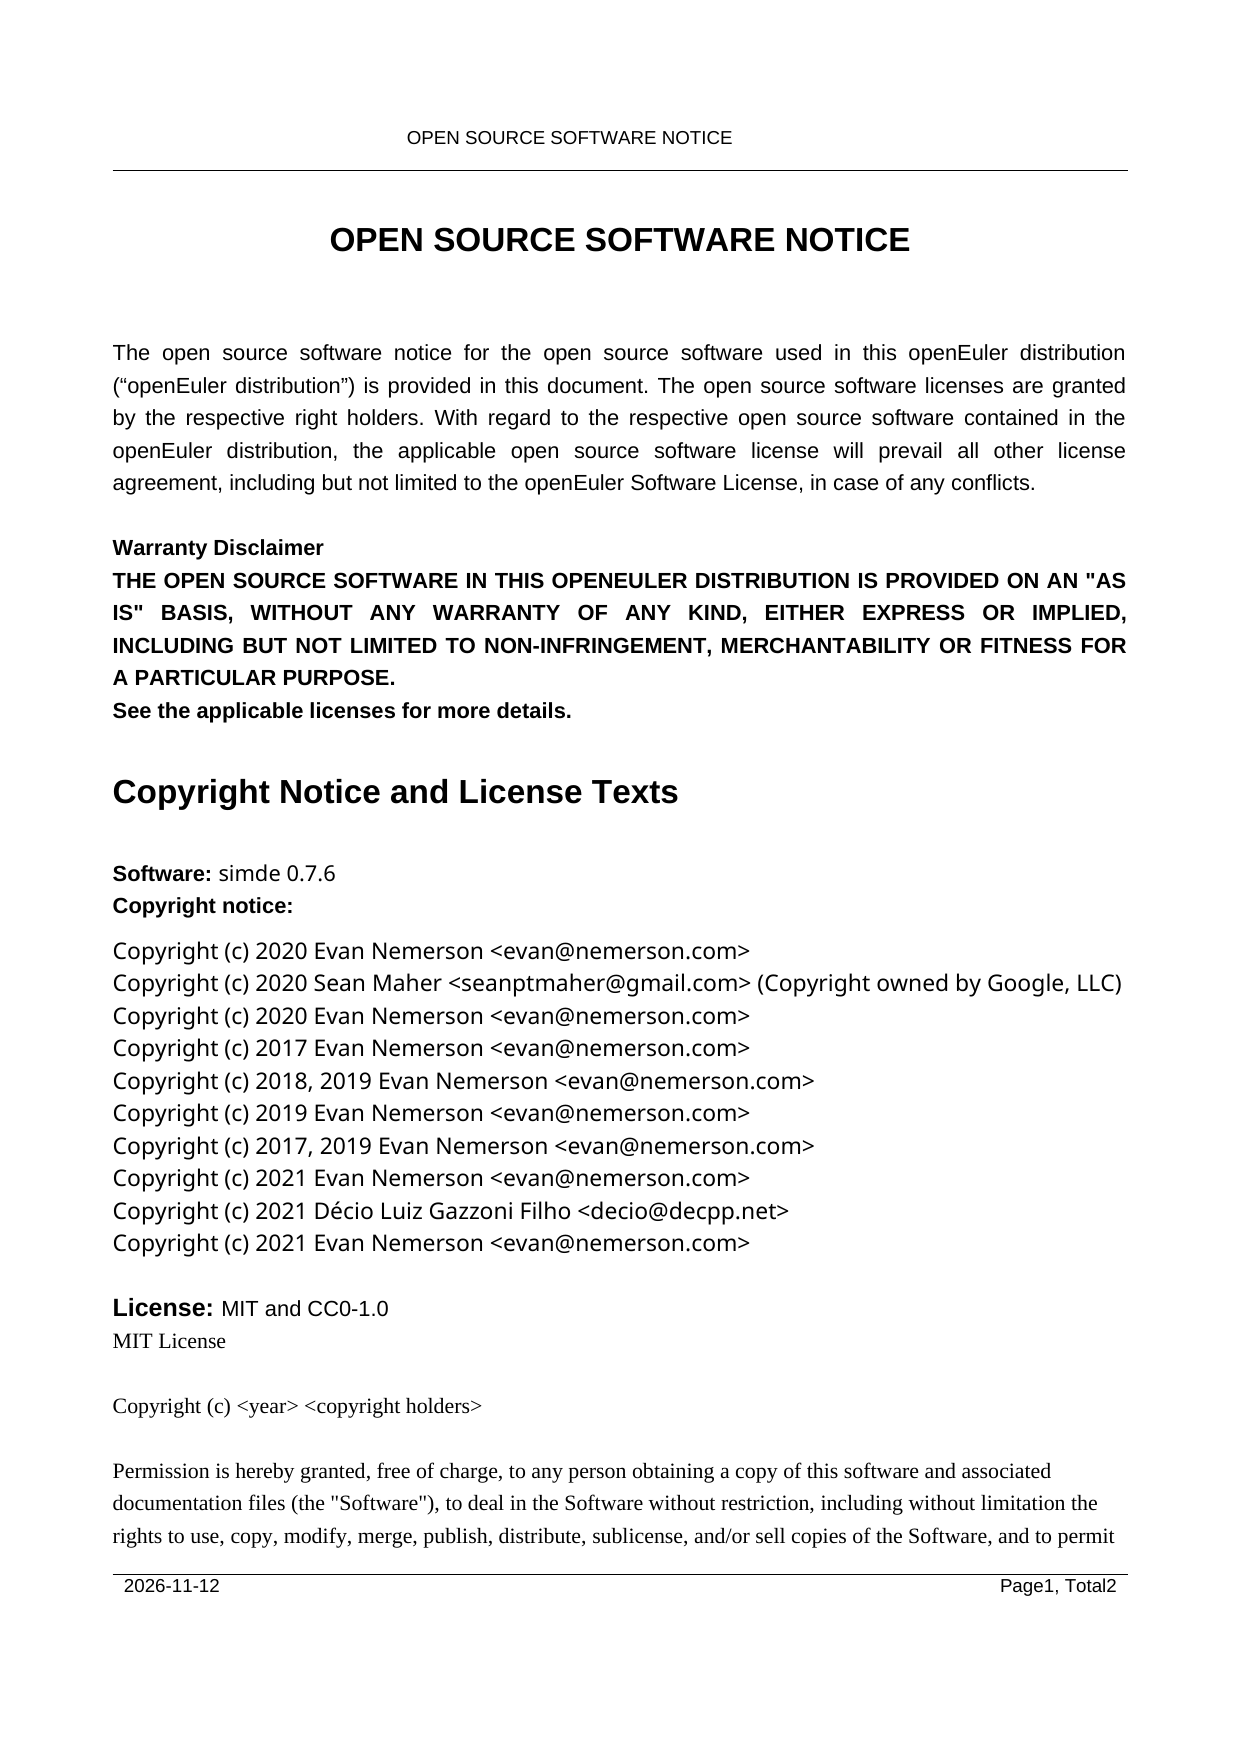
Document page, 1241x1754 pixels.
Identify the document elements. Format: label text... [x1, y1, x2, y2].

text Copyright notice: [112, 889, 1128, 921]
text OPEN SOURCE SOFTWARE NOTICE [112, 206, 1128, 271]
title Software: simde 0.7.6 [112, 856, 1128, 889]
text Copyright (c) 2020 Evan Nemerson <evan@nemerson.com> Copyright (c) 2020 Sean Maher <seanptmaher@gmail.com> (Copyright owned by Google, LLC) Copyright (c) 2020 Evan Nemerson <evan@nemerson.com> Copyright (c) 2017 Evan Nemerson <evan@nemerson.com> Copyright (c) 2018, 2019 Evan Nemerson <evan@nemerson.com> Copyright (c) 2019 Evan Nemerson <evan@nemerson.com> Copyright (c) 2017, 2019 Evan Nemerson <evan@nemerson.com> Copyright (c) 2021 Evan Nemerson <evan@nemerson.com> Copyright (c) 2021 Décio Luiz Gazzoni Filho <decio@decpp.net> Copyright (c) 2021 Evan Nemerson <evan@nemerson.com> [112, 934, 1128, 1291]
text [112, 1324, 1128, 1551]
text The open source software notice for the open source software used in this openEuler distribution (“openEuler distribution”) is provided in this document. The open source software licenses are granted by the respective right holders. With regard to the respective open source software contained in the openEuler distribution, the applicable open source software license will prevail all other license agreement, including but not limited to the openEuler Software License, in case of any conflicts. [112, 336, 1128, 499]
text License: MIT and CC0-1.0 [112, 1291, 1128, 1324]
text THE OPEN SOURCE SOFTWARE IN THIS OPENEULER DISTRIBUTION IS PROVIDED ON AN "AS IS" BASIS, WITHOUT ANY WARRANTY OF ANY KIND, EITHER EXPRESS OR IMPLIED, INCLUDING BUT NOT LIMITED TO NON-INFRINGEMENT, MERCHANTABILITY OR FITNESS FOR A PARTICULAR PURPOSE. See the applicable licenses for more details. [112, 564, 1128, 726]
text Copyright Notice and License Texts [112, 759, 1128, 824]
text Warranty Disclaimer [112, 531, 1128, 564]
